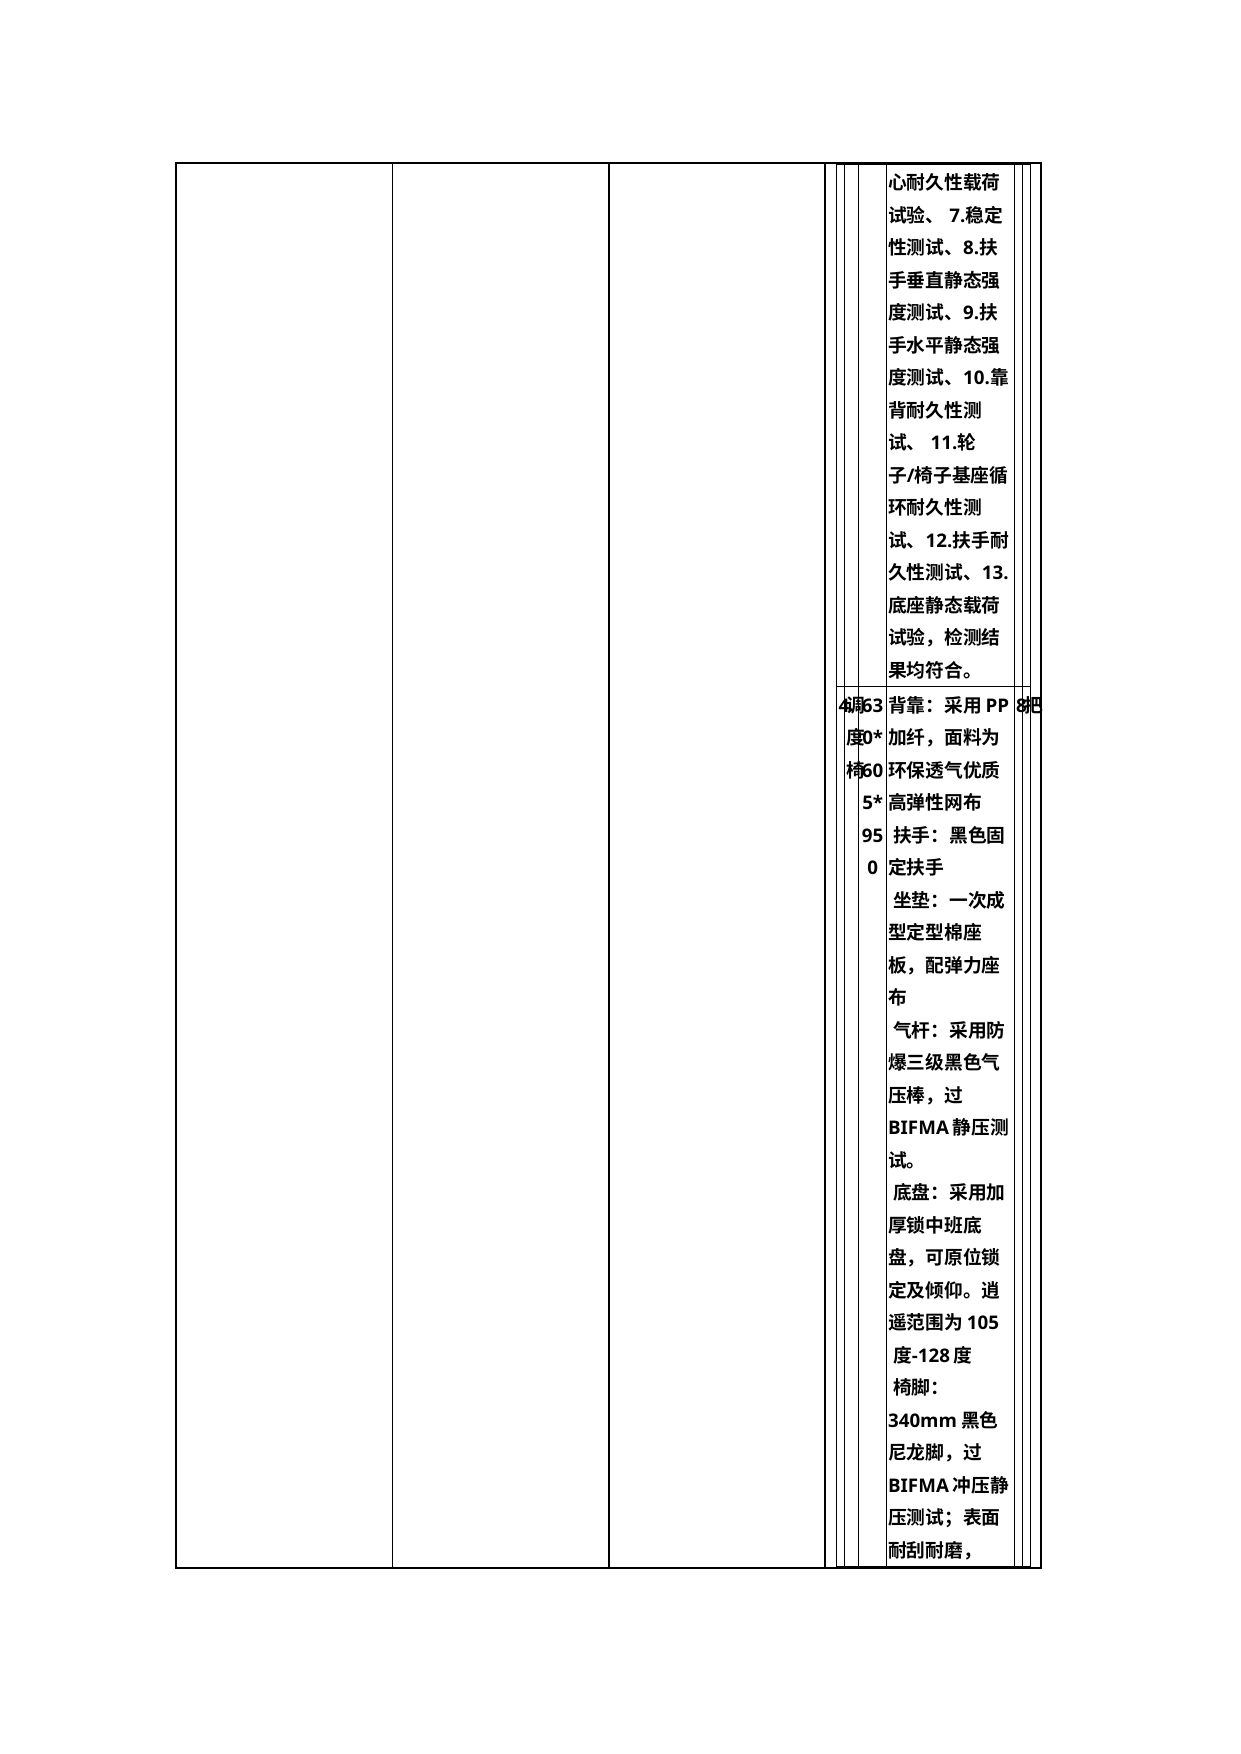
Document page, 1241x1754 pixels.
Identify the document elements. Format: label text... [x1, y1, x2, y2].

table_cell [1031, 710, 1040, 1567]
table_cell 1 [393, 164, 608, 1567]
table_cell [887, 687, 1014, 1566]
table_cell [845, 165, 858, 686]
table_cell [1015, 165, 1022, 686]
table_cell [610, 164, 824, 1567]
table_cell [845, 704, 858, 1566]
table_cell [1023, 687, 1030, 700]
table_cell [887, 165, 1014, 686]
table_cell [1015, 687, 1022, 1566]
table_cell [845, 687, 858, 709]
table_cell [826, 164, 836, 1567]
table_cell [837, 165, 844, 686]
table_cell [1023, 165, 1030, 686]
table_cell [177, 164, 392, 1567]
table_cell [859, 165, 886, 686]
table_cell [837, 687, 844, 1566]
table_cell [859, 687, 886, 1566]
table_cell [1031, 164, 1040, 697]
table_cell [1023, 707, 1030, 1566]
